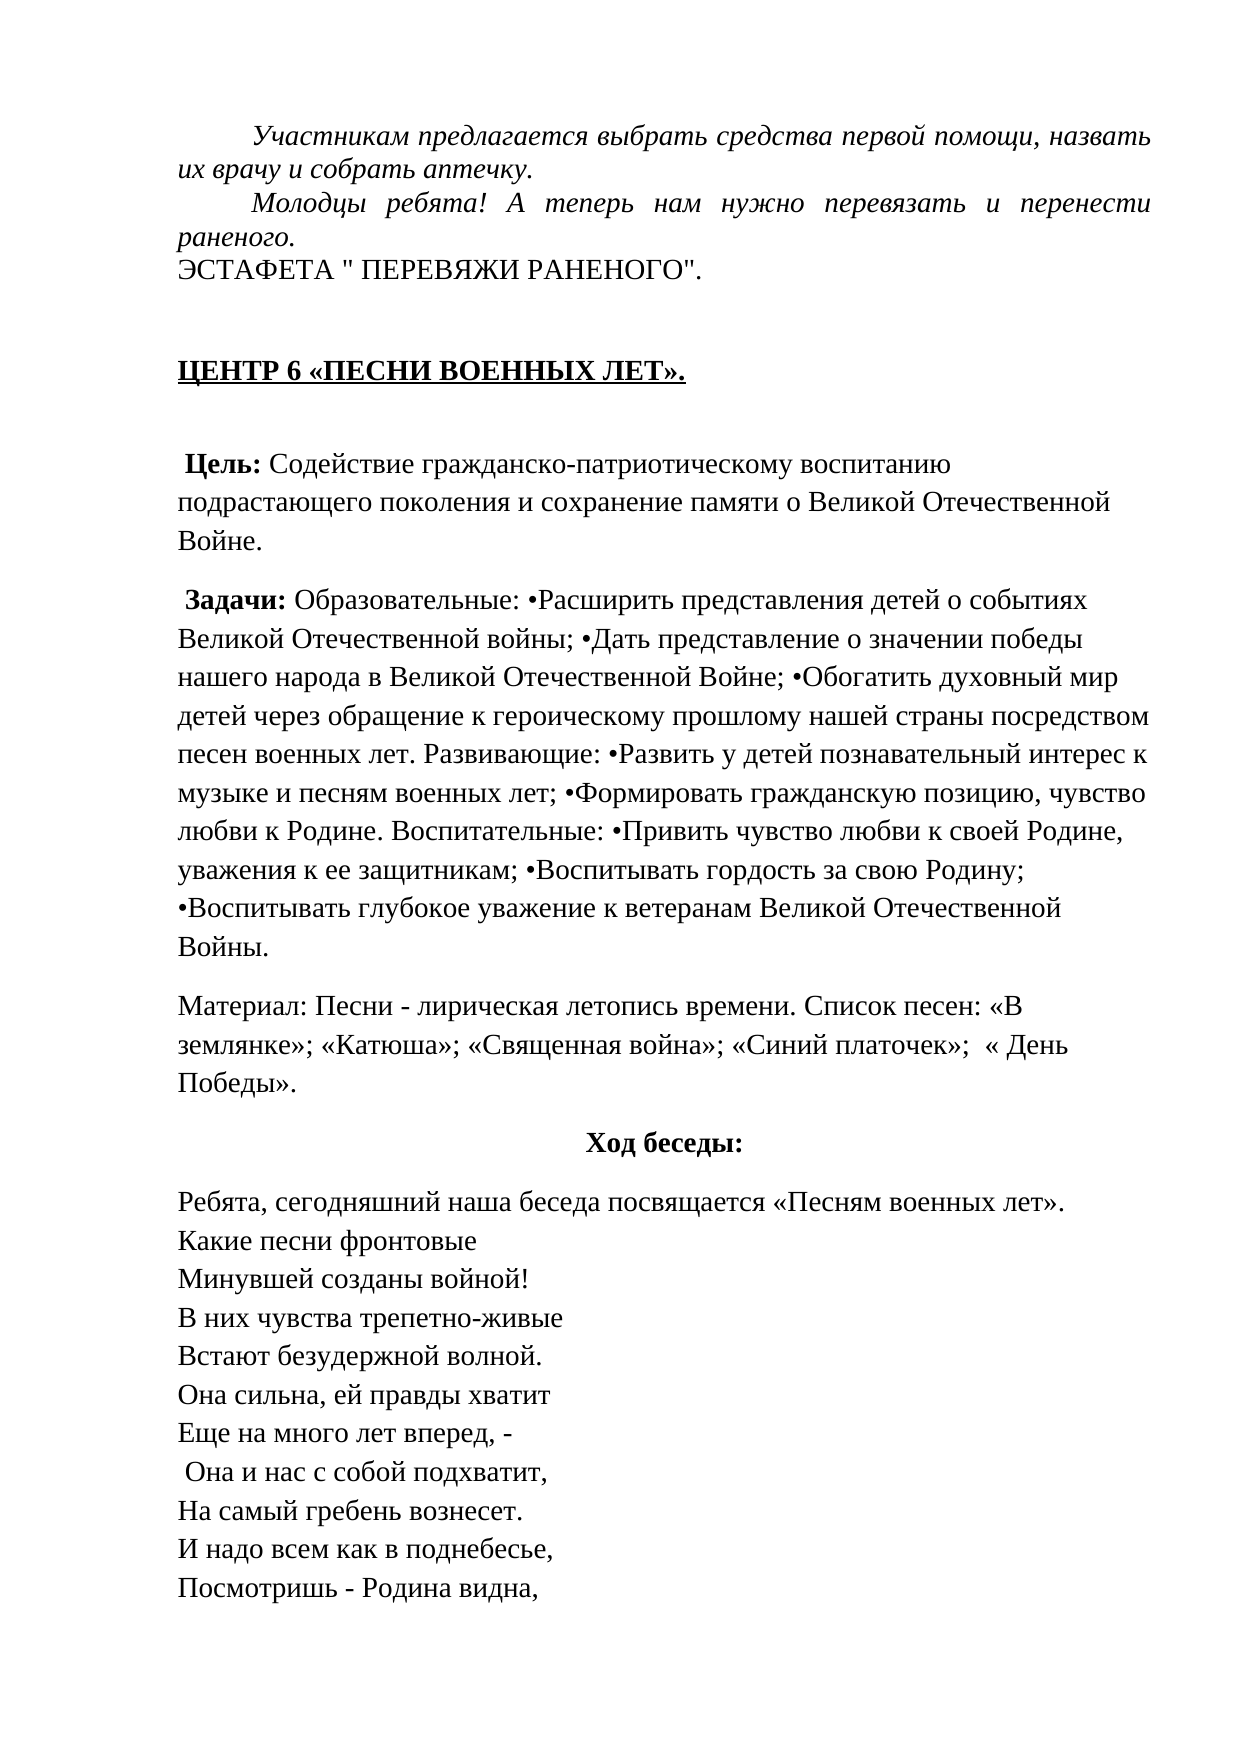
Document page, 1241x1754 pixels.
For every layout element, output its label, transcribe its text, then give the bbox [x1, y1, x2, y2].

text Ход беседы: [177, 1125, 1152, 1158]
text Молодцы ребята! А теперь нам нужно перевязать и перенести раненого. [177, 185, 1152, 252]
text Какие песни фронтовые [177, 1223, 1152, 1256]
text Встают безудержной волной. [177, 1338, 1152, 1372]
text ЦЕНТР 6 «ПЕСНИ ВОЕННЫХ ЛЕТ». [177, 353, 1152, 386]
text Минувшей созданы войной! [177, 1261, 1152, 1295]
text В них чувства трепетно-живые [177, 1300, 1152, 1333]
text ЭСТАФЕТА " ПЕРЕВЯЖИ РАНЕНОГО". [177, 252, 1152, 286]
text Еще на много лет вперед, - [177, 1416, 1152, 1449]
text Она сильна, ей правды хватит [177, 1377, 1152, 1411]
text Материал: Песни - лирическая летопись времени. Список песен: «В землянке»; «Катюша»; «Священная война»; «Синий платочек»; « День Победы». [177, 988, 1152, 1099]
text Она и нас с собой подхватит, [177, 1454, 1152, 1488]
text И надо всем как в поднебесье, [177, 1531, 1152, 1565]
text Задачи: Образовательные: •Расширить представления детей о событиях Великой Отечественной войны; •Дать представление о значении победы нашего народа в Великой Отечественной Войне; •Обогатить духовный мир детей через обращение к героическому прошлому нашей страны посредством песен военных лет. Развивающие: •Развить у детей познавательный интерес к музыке и песням военных лет; •Формировать гражданскую позицию, чувство любви к Родине. Воспитательные: •Привить чувство любви к своей Родине, уважения к ее защитникам; •Воспитывать гордость за свою Родину; •Воспитывать глубокое уважение к ветеранам Великой Отечественной Войны. [177, 582, 1152, 963]
text Цель: Содействие гражданско-патриотическому воспитанию подрастающего поколения и сохранение памяти о Великой Отечественной Войне. [177, 446, 1152, 556]
text Ребята, сегодняшний наша беседа посвящается «Песням военных лет». [177, 1184, 1152, 1218]
text Участникам предлагается выбрать средства первой помощи, назвать их врачу и собрать аптечку. [177, 118, 1152, 185]
text Посмотришь - Родина видна, [177, 1570, 1152, 1603]
text На самый гребень вознесет. [177, 1493, 1152, 1526]
